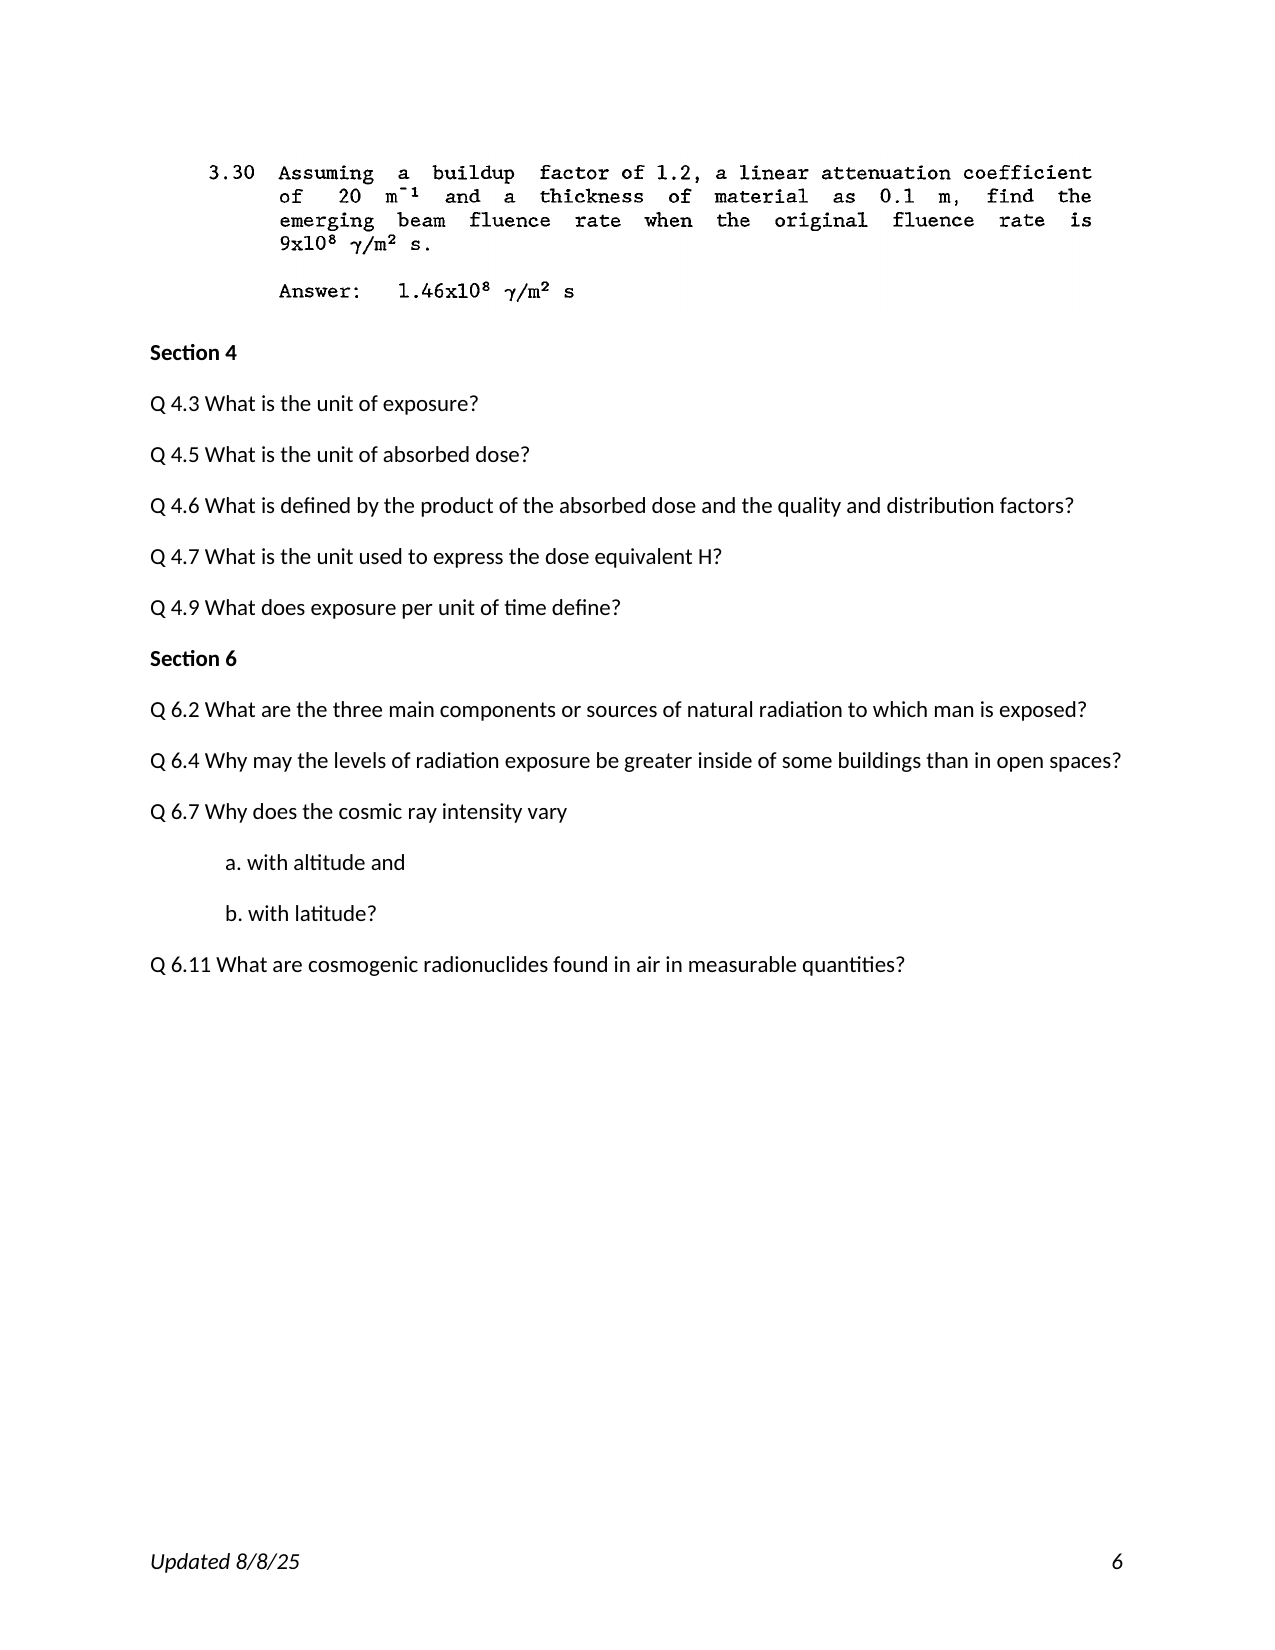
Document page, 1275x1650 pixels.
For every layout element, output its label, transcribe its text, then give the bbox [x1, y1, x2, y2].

text Q 4.9 What does exposure per unit of time define? [150, 593, 1125, 621]
text Q 4.3 What is the unit of exposure? [150, 389, 1125, 417]
text Section 4 [150, 338, 1125, 366]
text Q 6.11 What are cosmogenic radionuclides found in air in measurable quantities? [150, 951, 1125, 979]
text Q 6.2 What are the three main components or sources of natural radiation to which man is exposed? [150, 695, 1125, 723]
text Q 4.5 What is the unit of absorbed dose? [150, 440, 1125, 468]
text Q 4.6 What is defined by the product of the absorbed dose and the quality and distribution factors? [150, 491, 1125, 519]
text Q 4.7 What is the unit used to express the dose equivalent H? [150, 542, 1125, 570]
text Q 6.4 Why may the levels of radiation exposure be greater inside of some buildings than in open spaces? [150, 746, 1125, 774]
text Section 6 [150, 644, 1125, 672]
text a. with altitude and [225, 848, 1125, 877]
text Q 6.7 Why does the cosmic ray intensity vary [150, 797, 1125, 826]
text b. with latitude? [225, 899, 1125, 928]
